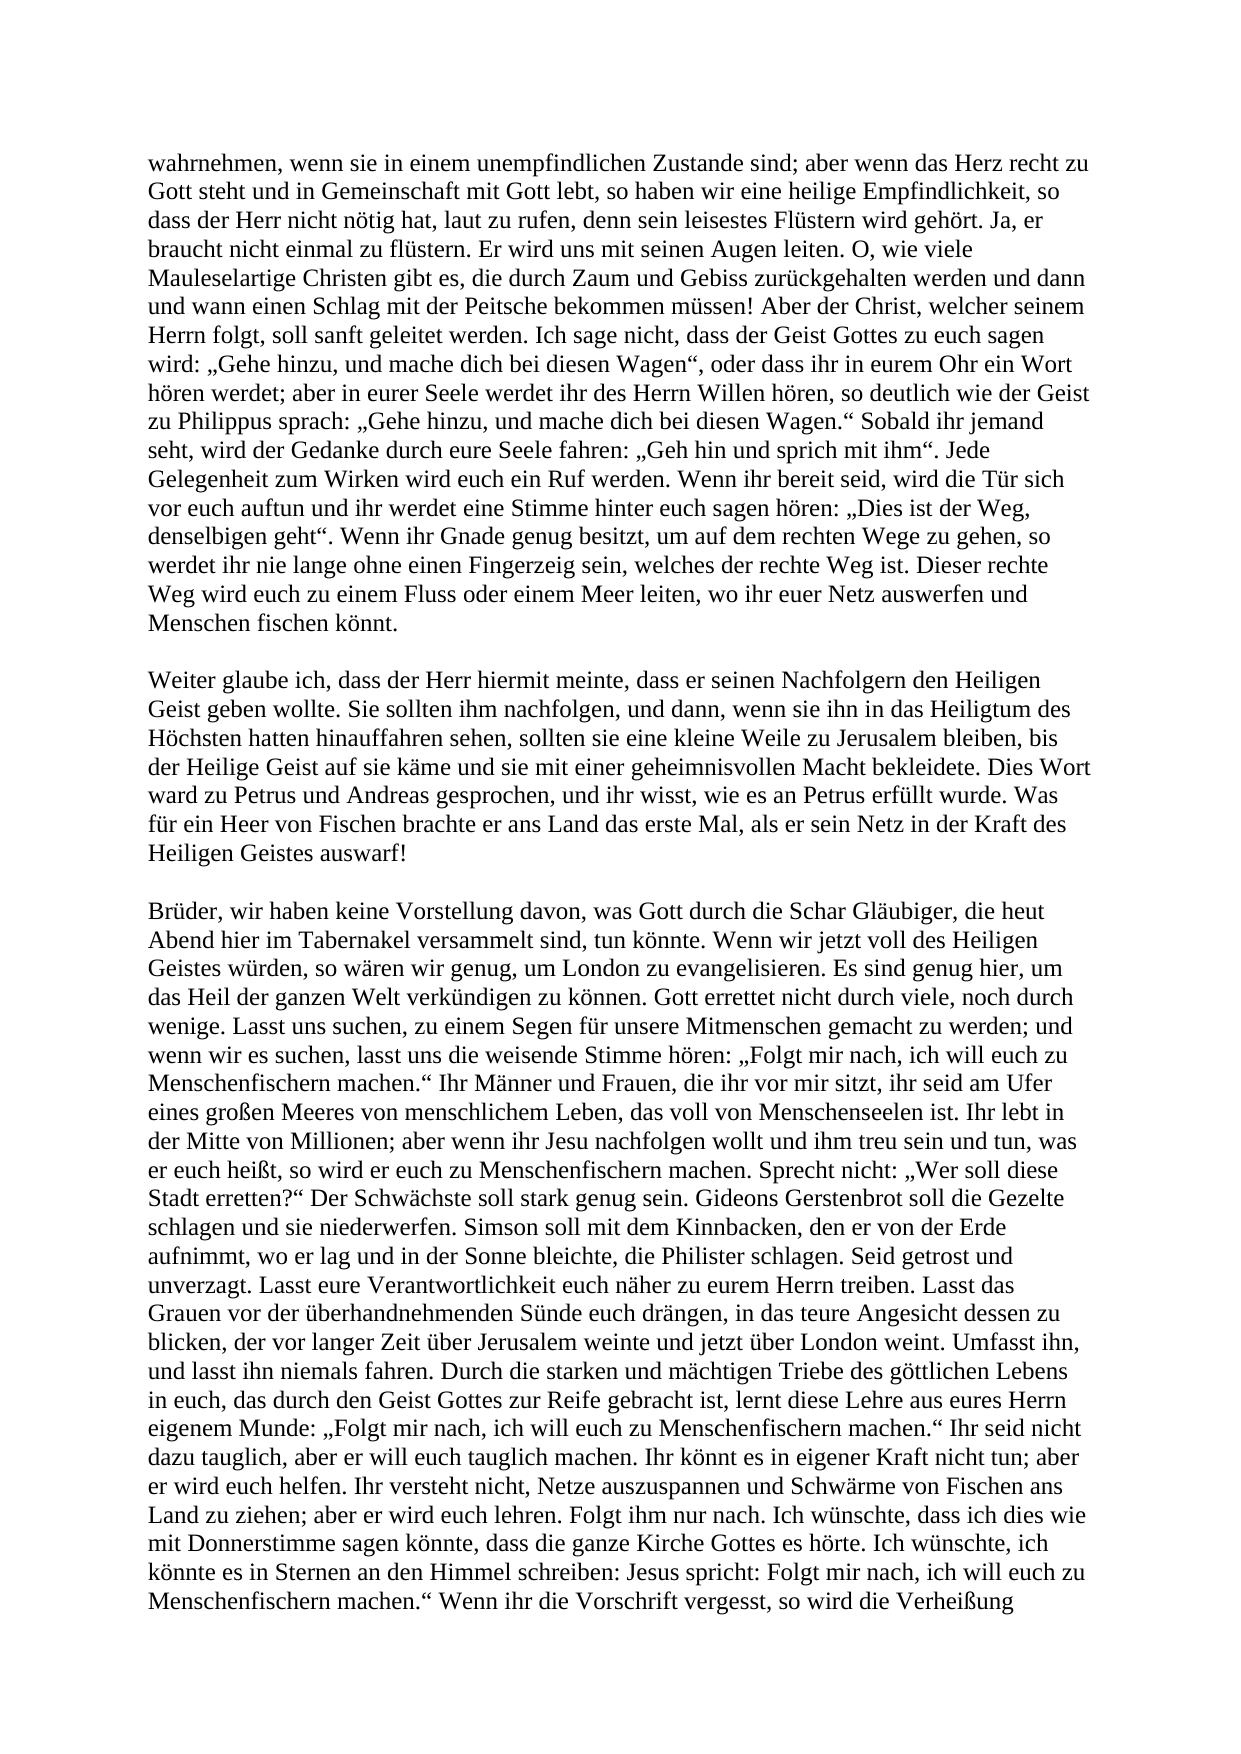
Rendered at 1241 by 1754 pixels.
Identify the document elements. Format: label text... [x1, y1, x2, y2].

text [148, 896, 1093, 1615]
text Weiter glaube ich, dass der Herr hiermit meinte, dass er seinen Nachfolgern den Heiligen Geist geben wollte. Sie sollten ihm nachfolgen, und dann, wenn sie ihn in das Heiligtum des Höchsten hatten hinauffahren sehen, sollten sie eine kleine Weile zu Jerusalem bleiben, bis der Heilige Geist auf sie käme und sie mit einer geheimnisvollen Macht bekleidete. Dies Wort ward zu Petrus und Andreas gesprochen, und ihr wisst, wie es an Petrus erfüllt wurde. Was für ein Heer von Fischen brachte er ans Land das erste Mal, als er sein Netz in der Kraft des Heiligen Geistes auswarf! [148, 666, 1093, 867]
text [148, 148, 1093, 636]
